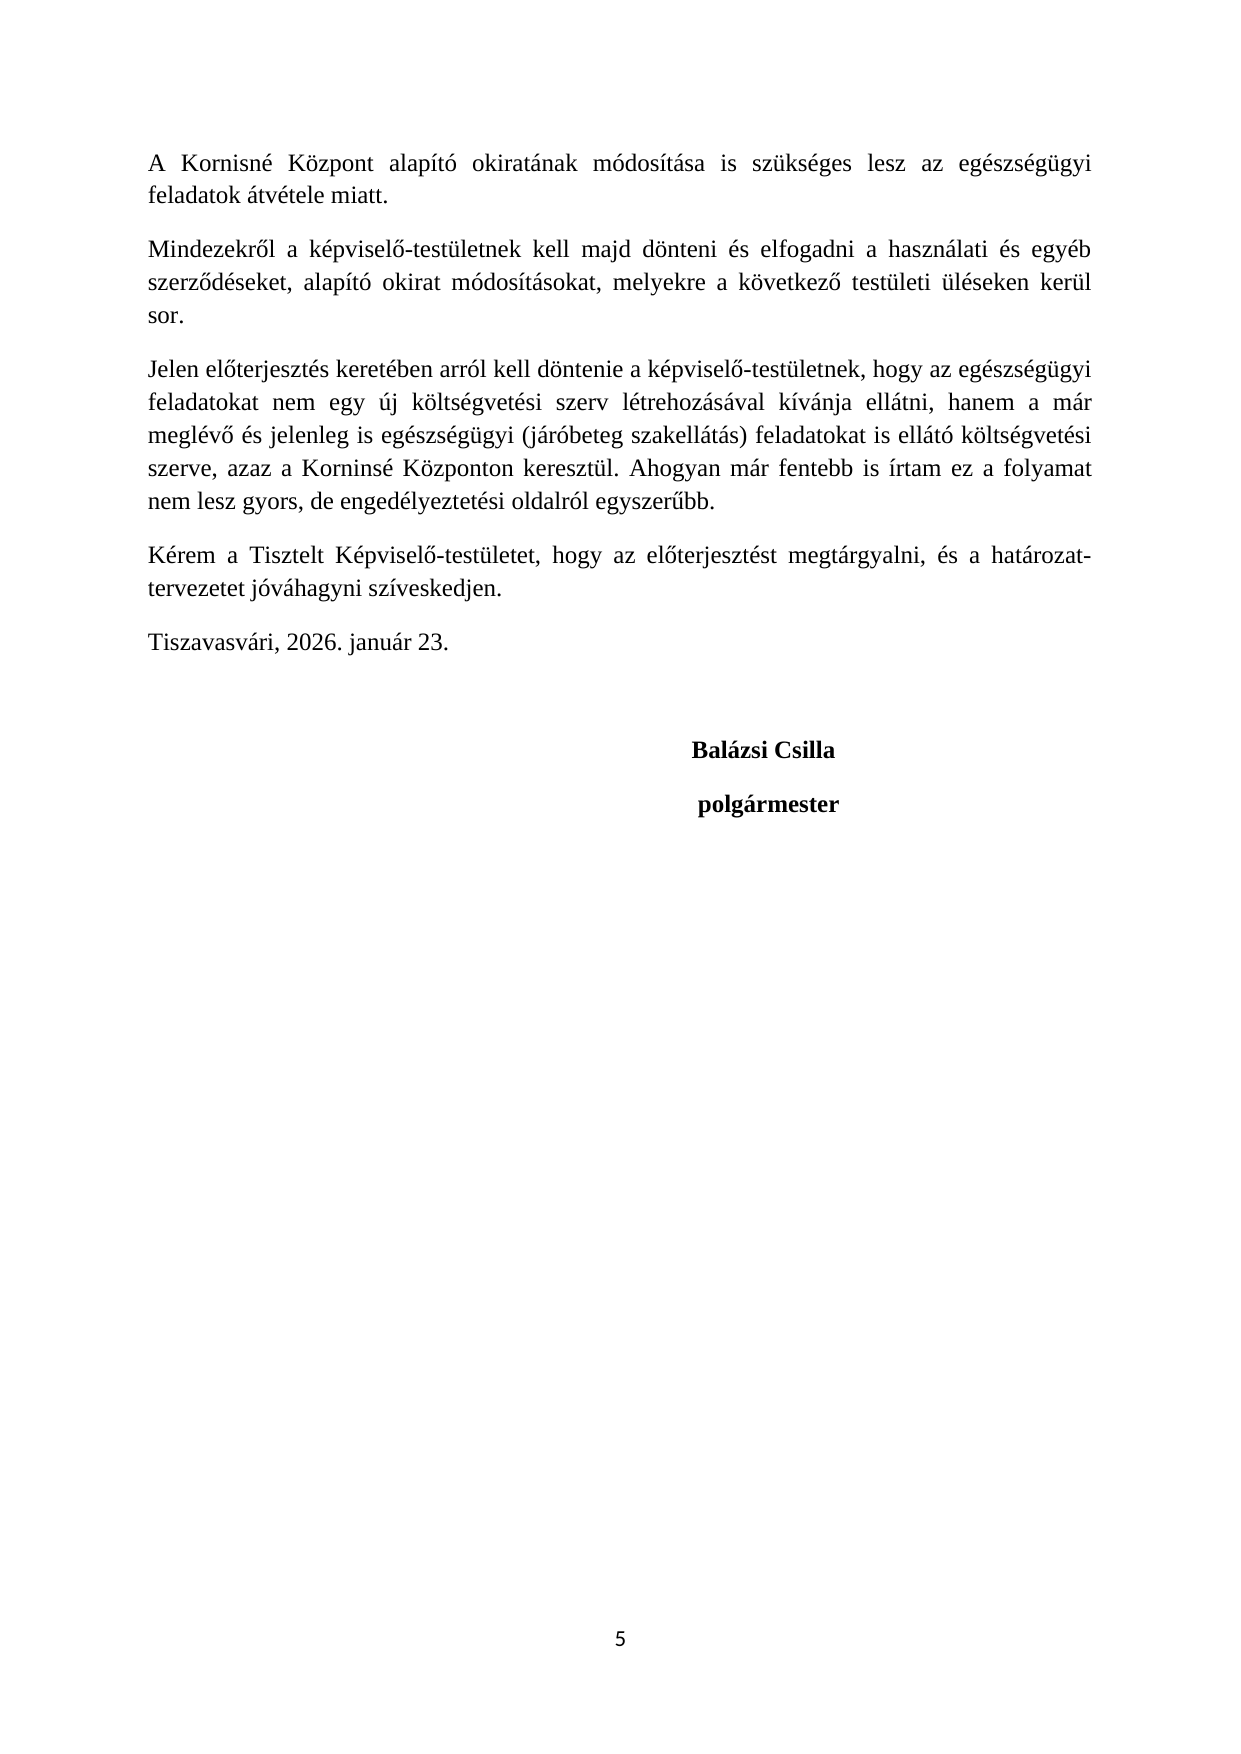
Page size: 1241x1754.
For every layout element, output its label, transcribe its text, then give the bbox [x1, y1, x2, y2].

text Mindezekről a képviselő-testületnek kell majd dönteni és elfogadni a használati és egyéb szerződéseket, alapító okirat módosításokat, melyekre a következő testületi üléseken kerül sor. [148, 234, 1093, 329]
text Tiszavasvári, 2026. január 23. [148, 627, 1093, 656]
text A Kornisné Központ alapító okiratának módosítása is szükséges lesz az egészségügyi feladatok átvétele miatt. [148, 148, 1093, 209]
text Kérem a Tisztelt Képviselő-testületet, hogy az előterjesztést megtárgyalni, és a határozat-tervezetet jóváhagyni szíveskedjen. [148, 540, 1093, 602]
text Jelen előterjesztés keretében arról kell döntenie a képviselő-testületnek, hogy az egészségügyi feladatokat nem egy új költségvetési szerv létrehozásával kívánja ellátni, hanem a már meglévő és jelenleg is egészségügyi (járóbeteg szakellátás) feladatokat is ellátó költségvetési szerve, azaz a Korninsé Központon keresztül. Ahogyan már fentebb is írtam ez a folyamat nem lesz gyors, de engedélyeztetési oldalról egyszerűbb. [148, 354, 1093, 515]
text polgármester [148, 789, 1093, 817]
text Balázsi Csilla [148, 735, 1093, 764]
